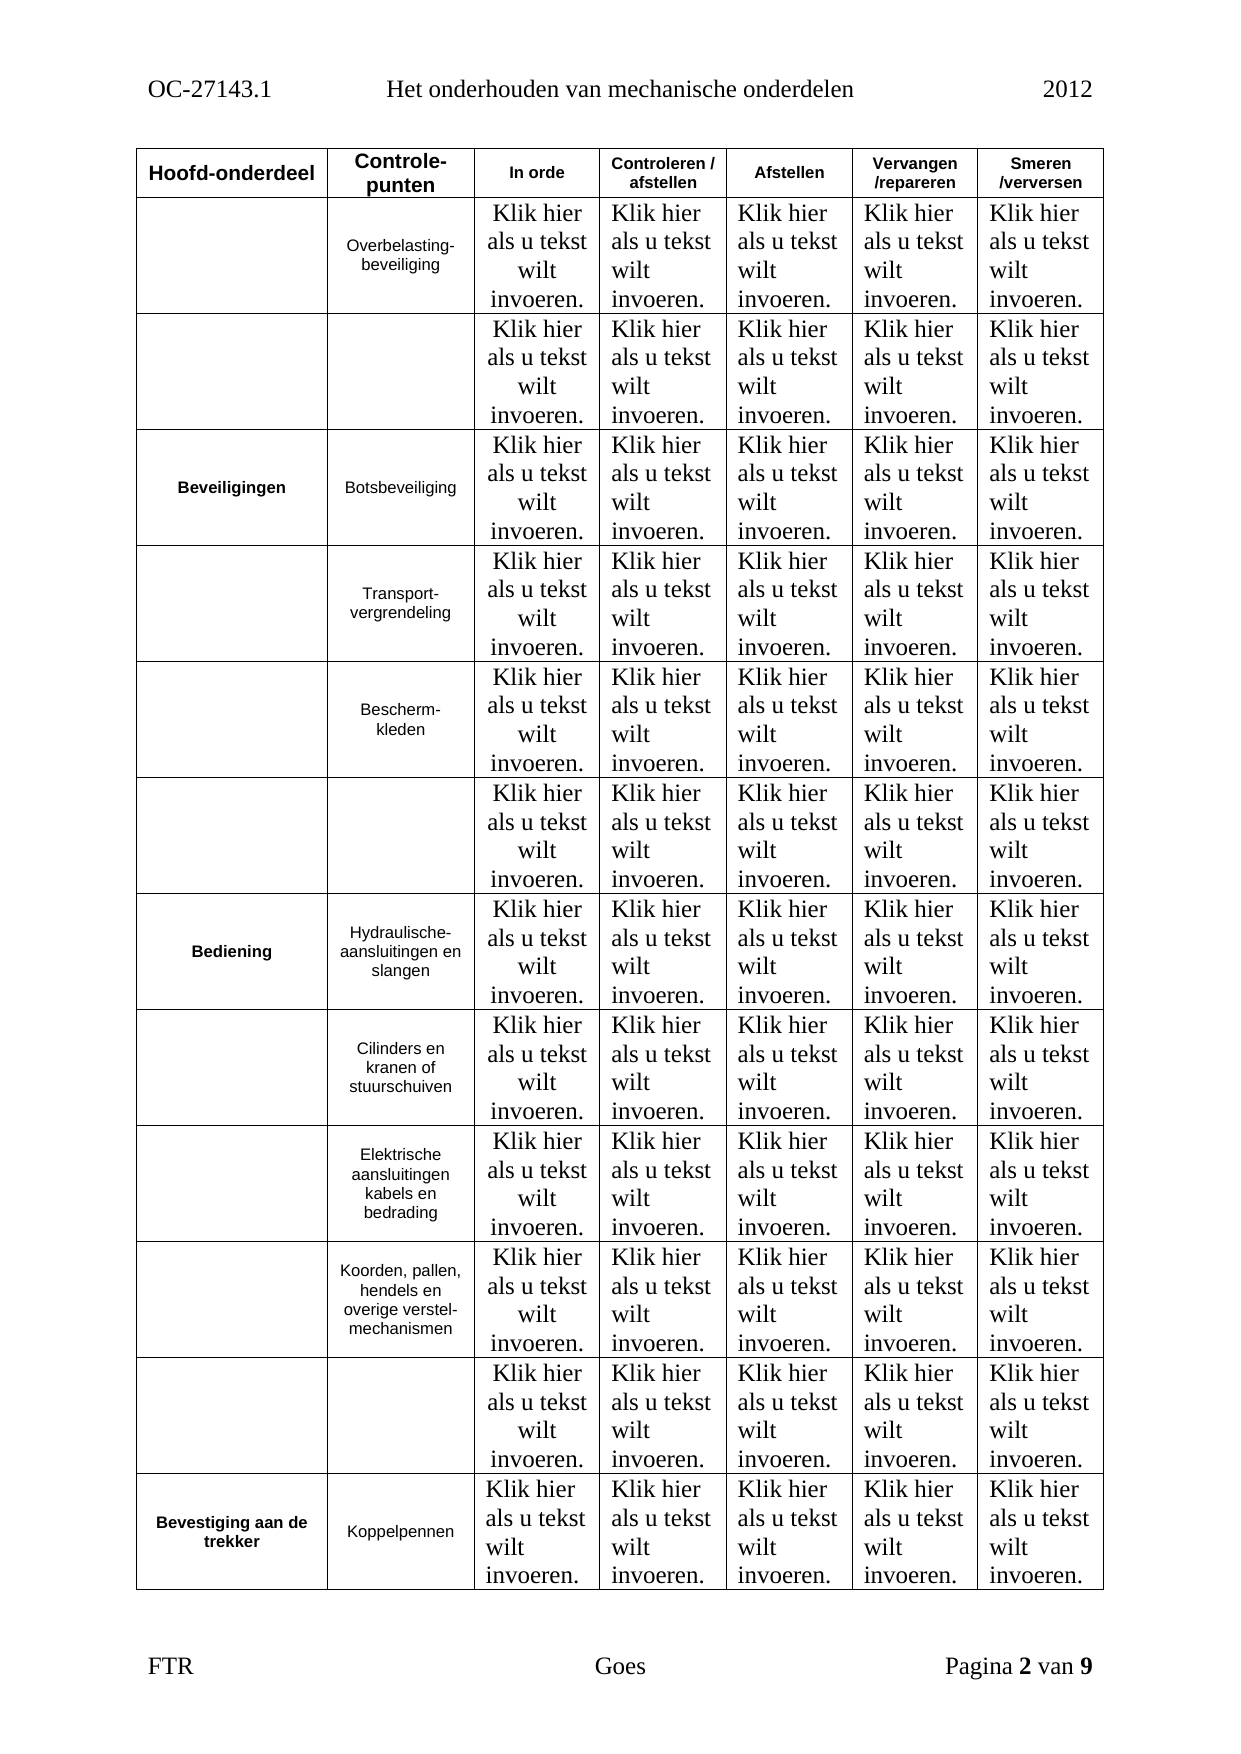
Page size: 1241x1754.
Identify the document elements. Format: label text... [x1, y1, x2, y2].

table_cell [853, 546, 977, 661]
table_cell [328, 314, 474, 429]
table_cell Bediening [137, 894, 327, 1009]
table_cell [978, 662, 1103, 777]
table_cell [600, 198, 726, 313]
table_cell [475, 1010, 599, 1125]
table_cell [727, 894, 852, 1009]
table_header Afstellen [727, 149, 852, 197]
table_cell [978, 198, 1103, 313]
table_cell [978, 430, 1103, 545]
table_header Controle-punten [328, 149, 474, 197]
table_cell Transport-vergrendeling [328, 546, 474, 661]
table_cell [137, 1358, 327, 1473]
table_cell [727, 546, 852, 661]
table_cell [727, 314, 852, 429]
table_cell [475, 314, 599, 429]
table_cell [853, 1474, 977, 1589]
table_cell [600, 430, 726, 545]
table_cell [853, 662, 977, 777]
table_cell [137, 662, 327, 777]
table_cell [978, 778, 1103, 893]
table_cell [978, 1010, 1103, 1125]
table_cell Koppelpennen [328, 1474, 474, 1589]
table_cell [475, 1358, 599, 1473]
table_cell [475, 1474, 599, 1589]
table_cell [727, 1010, 852, 1125]
table_cell [853, 894, 977, 1009]
table_cell [600, 1474, 726, 1589]
table_cell [727, 1358, 852, 1473]
table_cell Hydraulische- aansluitingen en slangen [328, 894, 474, 1009]
table_cell [853, 1242, 977, 1357]
table_cell [475, 546, 599, 661]
table_cell Overbelasting-beveiliging [328, 198, 474, 313]
table_cell Bescherm-kleden [328, 662, 474, 777]
table_cell [978, 1126, 1103, 1241]
table_cell [600, 1126, 726, 1241]
table_cell [853, 430, 977, 545]
table_cell [475, 1126, 599, 1241]
table_cell [600, 662, 726, 777]
table_cell [137, 1242, 327, 1357]
table_cell Beveiligingen [137, 430, 327, 545]
table_cell [853, 1010, 977, 1125]
table_cell [727, 430, 852, 545]
table_cell [978, 314, 1103, 429]
table_cell [475, 662, 599, 777]
table_cell [853, 1126, 977, 1241]
table_cell [727, 1474, 852, 1589]
table_cell Botsbeveiliging [328, 430, 474, 545]
table_cell [600, 314, 726, 429]
table_cell [727, 778, 852, 893]
table_cell [978, 1358, 1103, 1473]
table_cell [978, 894, 1103, 1009]
table_cell [853, 198, 977, 313]
table_header Controleren /afstellen [600, 149, 726, 197]
table_cell [137, 314, 327, 429]
table_cell [600, 546, 726, 661]
table_cell [475, 1242, 599, 1357]
table_header Vervangen /repareren [853, 149, 977, 197]
table_cell [137, 778, 327, 893]
table_cell [600, 1242, 726, 1357]
table_cell [600, 1358, 726, 1473]
table_cell [727, 198, 852, 313]
table_cell [328, 778, 474, 893]
table_cell Bevestiging aan de trekker [137, 1474, 327, 1589]
table_header In orde [475, 149, 599, 197]
table_cell [328, 1358, 474, 1473]
table_cell [978, 1242, 1103, 1357]
table_cell Elektrische aansluitingen kabels en bedrading [328, 1126, 474, 1241]
table_cell Cilinders en kranen of stuurschuiven [328, 1010, 474, 1125]
table_cell [978, 546, 1103, 661]
table_cell [600, 778, 726, 893]
table_header Smeren /verversen [978, 149, 1103, 197]
table_header Hoofd-onderdeel [137, 149, 327, 197]
table_cell [137, 1126, 327, 1241]
table_cell Koorden, pallen, hendels en overige verstel-mechanismen [328, 1242, 474, 1357]
table_cell [727, 662, 852, 777]
table_cell [137, 198, 327, 313]
table_cell [475, 894, 599, 1009]
table_cell [137, 546, 327, 661]
table_cell [137, 1010, 327, 1125]
table_cell [475, 430, 599, 545]
table_cell [475, 198, 599, 313]
table_cell [475, 778, 599, 893]
table_cell [600, 894, 726, 1009]
table_cell [853, 1358, 977, 1473]
table_cell [853, 314, 977, 429]
table_cell [727, 1242, 852, 1357]
table_cell [978, 1474, 1103, 1589]
table_cell [727, 1126, 852, 1241]
table_cell [600, 1010, 726, 1125]
table_cell [853, 778, 977, 893]
